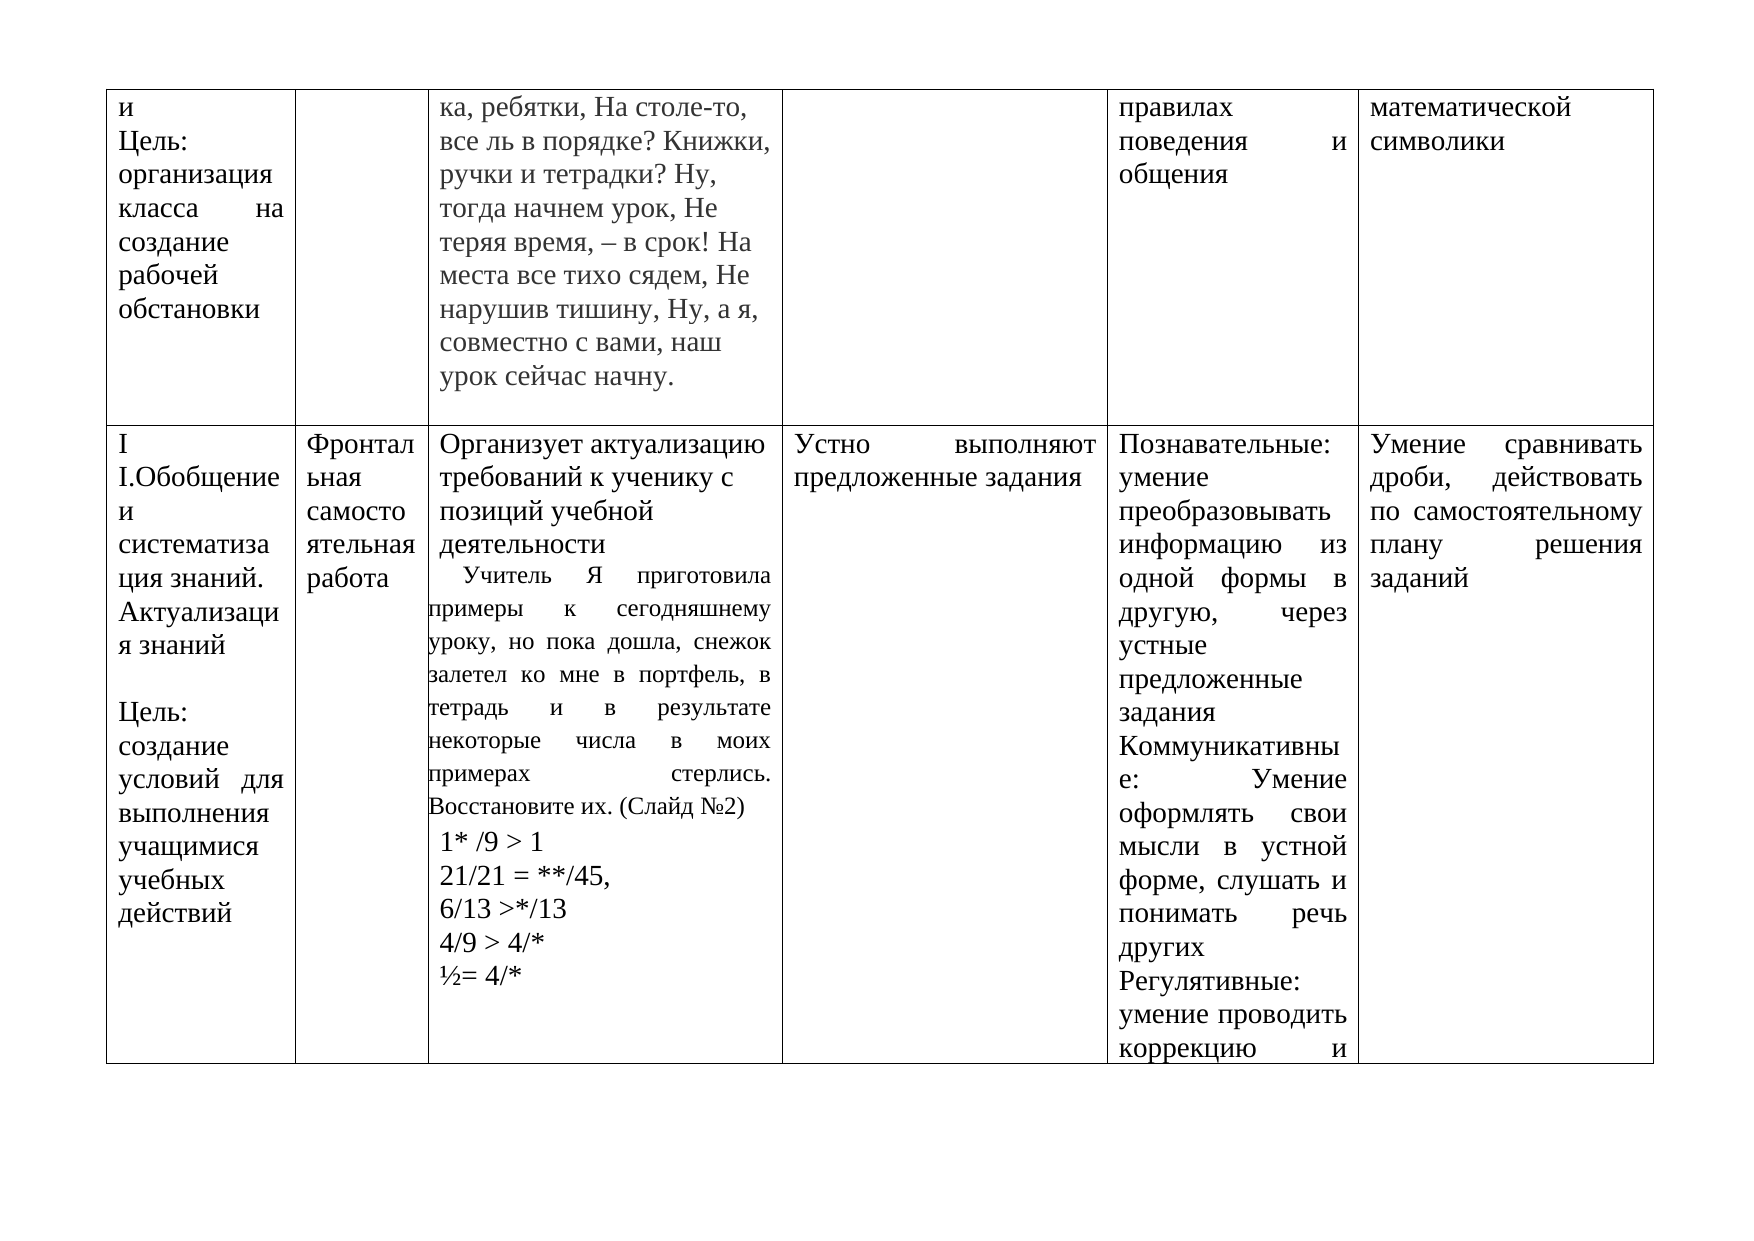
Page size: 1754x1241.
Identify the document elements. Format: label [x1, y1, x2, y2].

table_cell [1108, 426, 1358, 1063]
table_cell [296, 426, 428, 1063]
table_cell [783, 90, 1107, 425]
table_cell [296, 90, 428, 425]
table_cell [429, 90, 782, 425]
table_cell [1359, 426, 1653, 1063]
table_cell [783, 426, 1107, 1063]
table_cell [1108, 90, 1358, 425]
table_cell [107, 426, 295, 1063]
table_cell [429, 426, 782, 1063]
table_cell [1359, 90, 1653, 425]
table_cell [107, 90, 295, 425]
